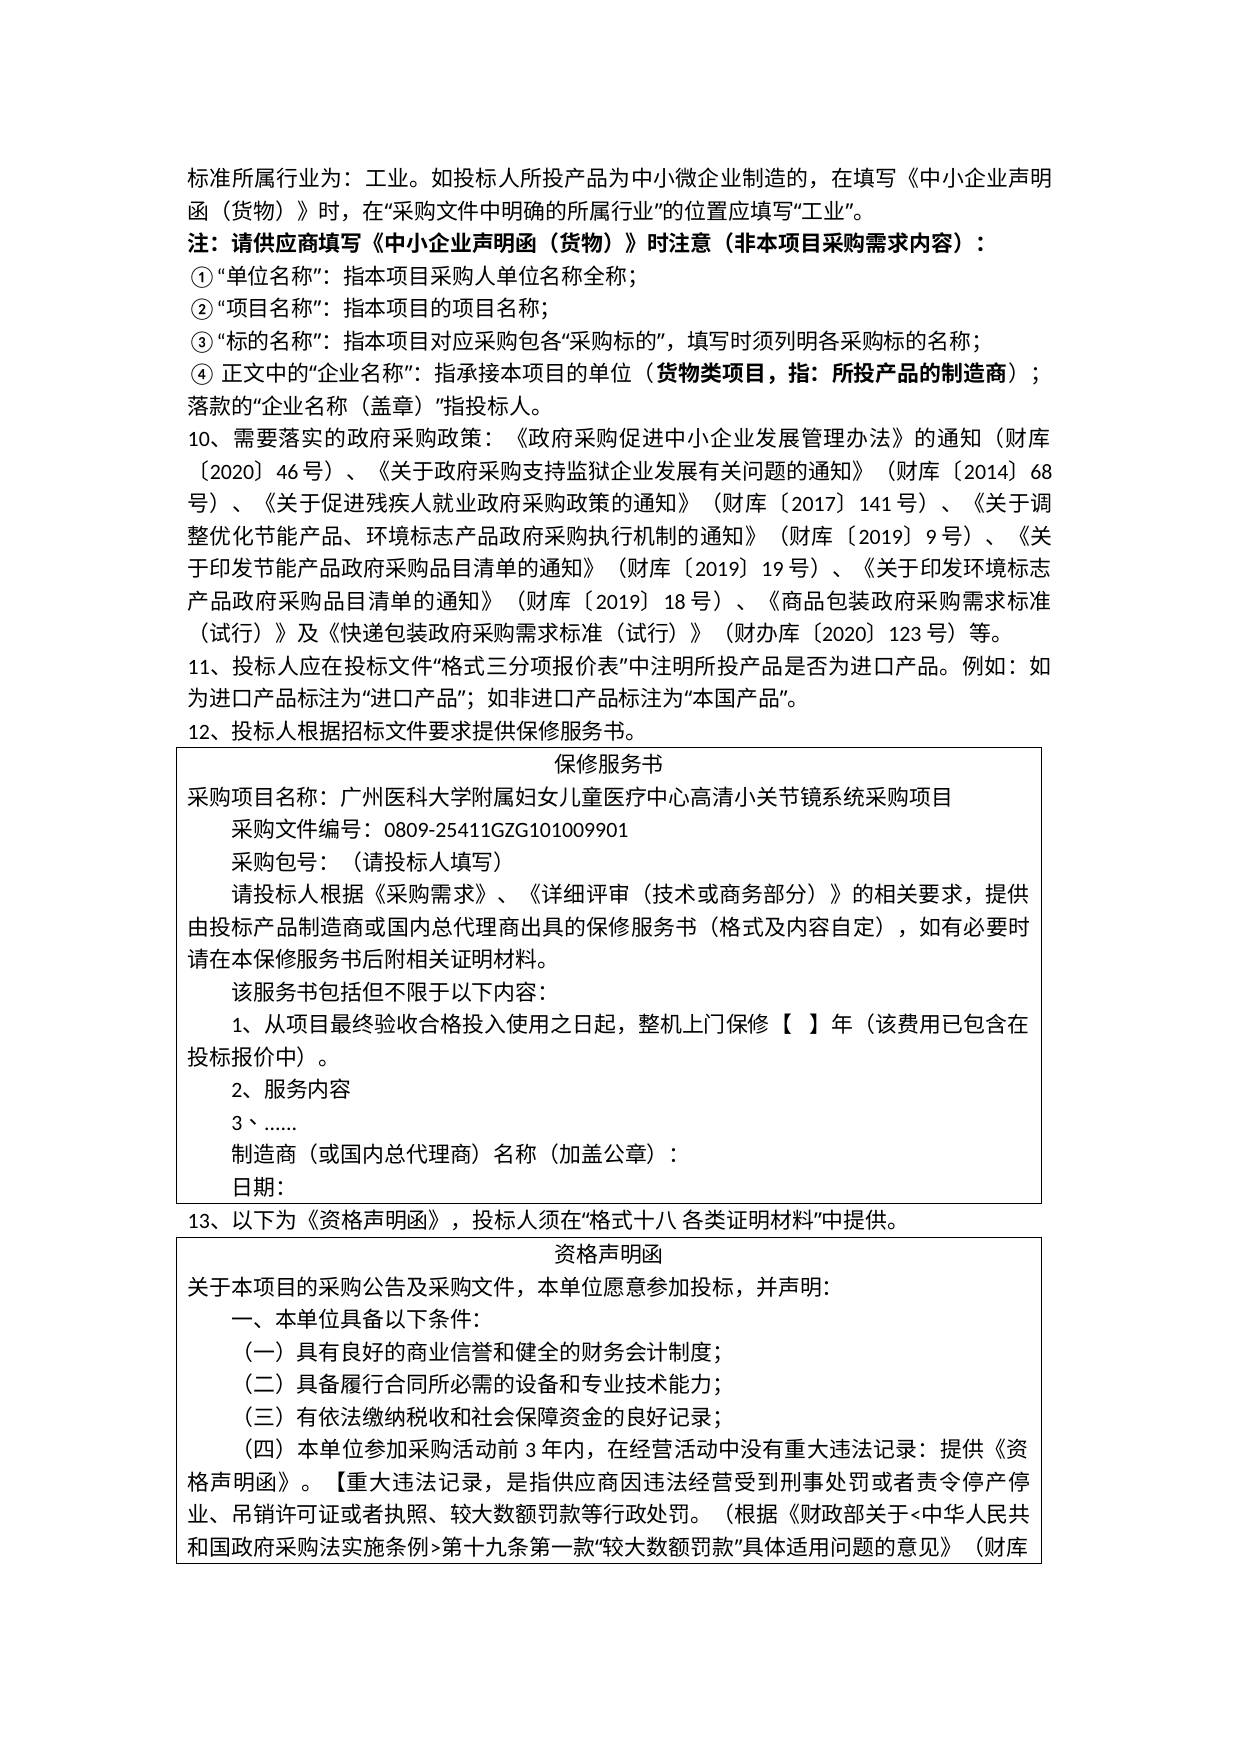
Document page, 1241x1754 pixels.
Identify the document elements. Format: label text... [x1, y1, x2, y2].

text ①“单位名称”：指本项目采购人单位名称全称； [187, 259, 1053, 292]
text 注：请供应商填写《中小企业声明函（货物）》时注意（非本项目采购需求内容）： [187, 227, 1053, 259]
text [187, 162, 1053, 227]
text ②“项目名称”：指本项目的项目名称； [187, 292, 1053, 324]
text 13、以下为《资格声明函》，投标人须在“格式十八 各类证明材料”中提供。 [187, 1204, 1053, 1237]
text 12、投标人根据招标文件要求提供保修服务书。 [187, 714, 1053, 747]
text 10、需要落实的政府采购政策：《政府采购促进中小企业发展管理办法》的通知（财库〔2020〕46号）、《关于政府采购支持监狱企业发展有关问题的通知》（财库〔2014〕68号）、《关于促进残疾人就业政府采购政策的通知》（财库〔2017〕141号）、《关于调整优化节能产品、环境标志产品政府采购执行机制的通知》（财库〔2019〕9号）、《关于印发节能产品政府采购品目清单的通知》（财库〔2019〕19号）、《关于印发环境标志产品政府采购品目清单的通知》（财库〔2019〕18号）、《商品包装政府采购需求标准（试行）》及《快递包装政府采购需求标准（试行）》（财办库〔2020〕123号）等。 [187, 422, 1053, 649]
text 11、投标人应在投标文件“格式三分项报价表”中注明所投产品是否为进口产品。例如：如为进口产品标注为“进口产品”；如非进口产品标注为“本国产品”。 [187, 649, 1053, 714]
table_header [177, 1238, 1041, 1563]
text ④正文中的“企业名称”：指承接本项目的单位（货物类项目，指：所投产品的制造商）；落款的“企业名称（盖章）”指投标人。 [187, 357, 1053, 422]
table_header 保修服务书 采购项目名称：广州医科大学附属妇女儿童医疗中心高清小关节镜系统采购项目 采购文件编号：0809-25411GZG101009901 采购包号：（请投标人填写） 请投标人根据《采购需求》、《详细评审（技术或商务部分）》的相关要求，提供由投标产品制造商或国内总代理商出具的保修服务书（格式及内容自定），如有必要时请在本保修服务书后附相关证明材料。 该服务书包括但不限于以下内容： 1、从项目最终验收合格投入使用之日起，整机上门保修【 】年（该费用已包含在投标报价中）。 2、服务内容 3、...... 制造商（或国内总代理商）名称（加盖公章）： 日期： [177, 748, 1041, 1203]
text ③“标的名称”：指本项目对应采购包各“采购标的”，填写时须列明各采购标的名称； [187, 324, 1053, 357]
